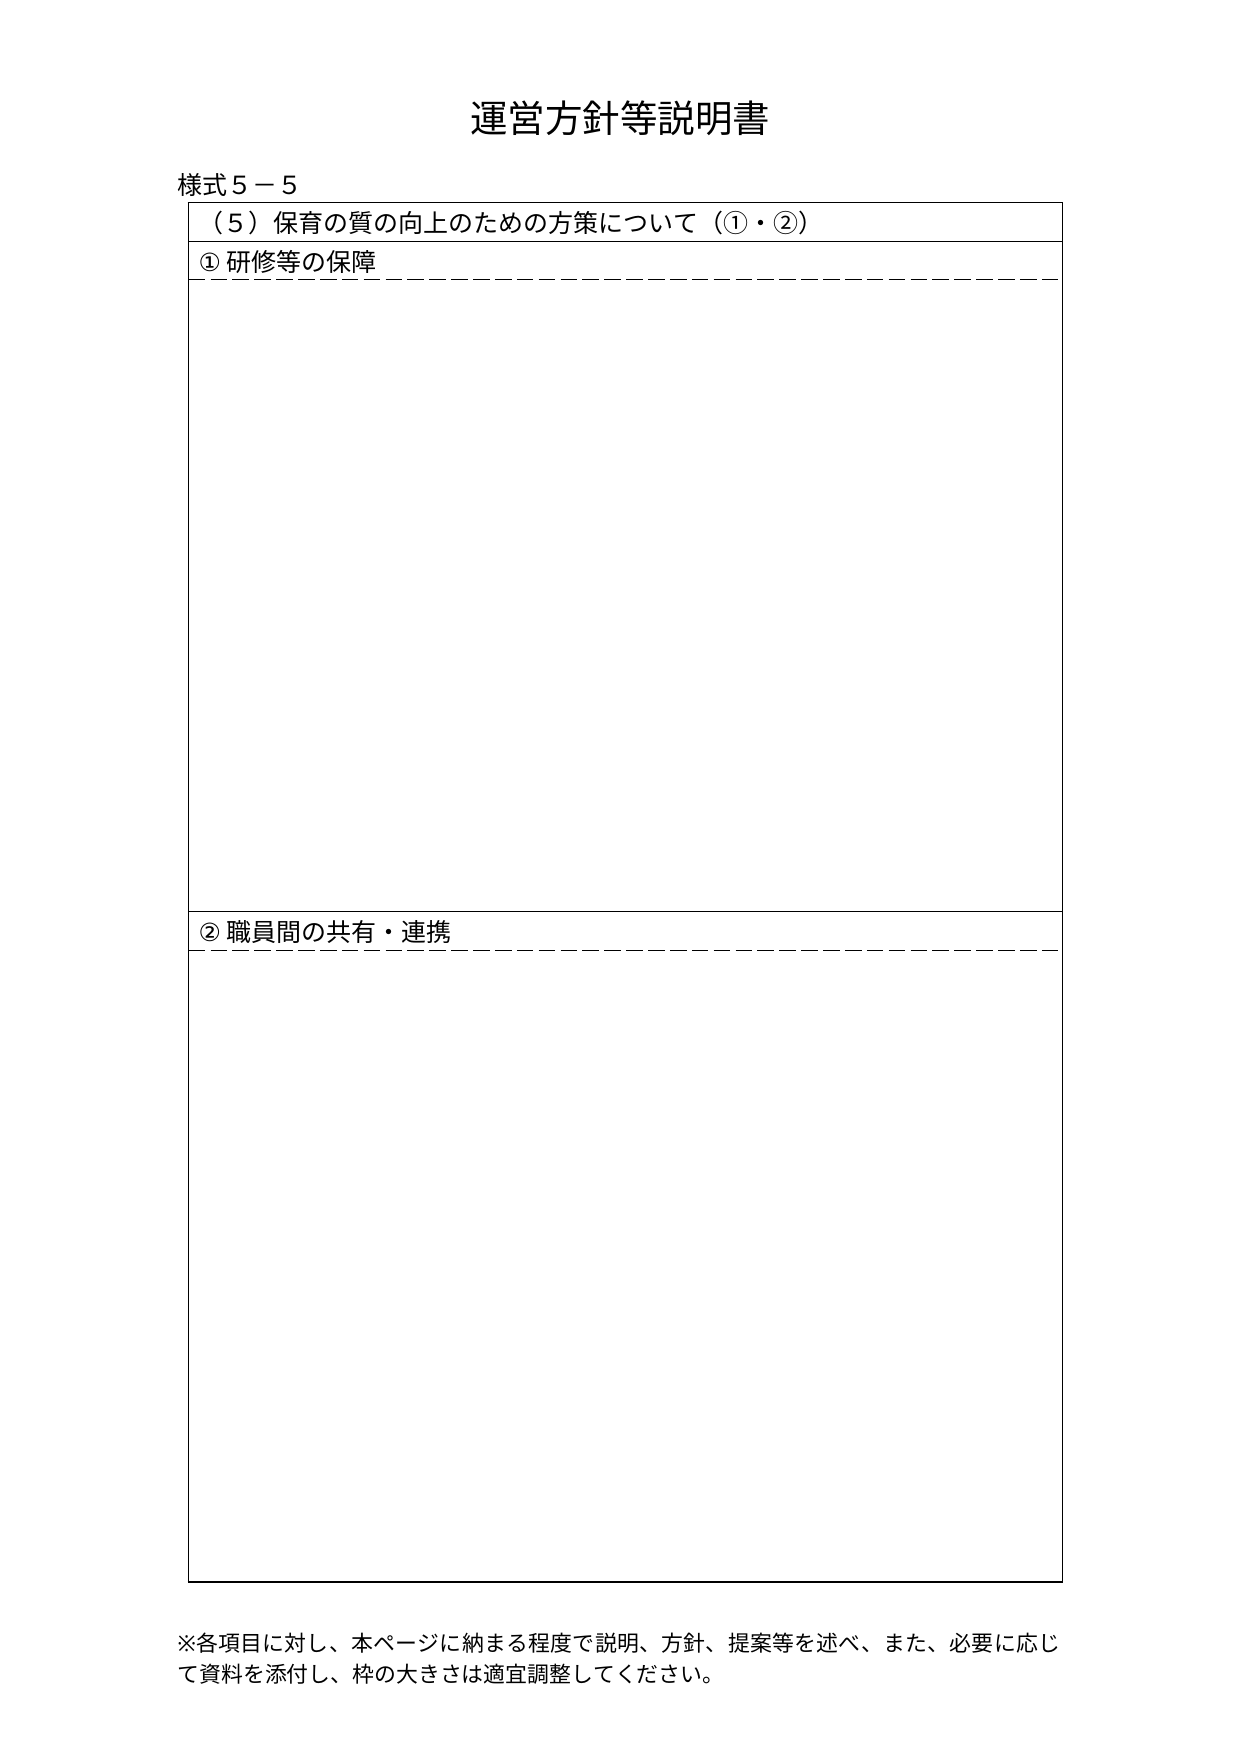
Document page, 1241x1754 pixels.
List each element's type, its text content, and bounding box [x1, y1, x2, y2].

table_cell [189, 279, 1062, 911]
table_cell ①研修等の保障 [189, 242, 1062, 279]
text 様式５－５ [177, 164, 1063, 202]
table_cell ②職員間の共有・連携 [189, 912, 1062, 949]
table_cell [189, 950, 1062, 1581]
table_header （５）保育の質の向上のための方策について（①・②） [189, 203, 1062, 241]
